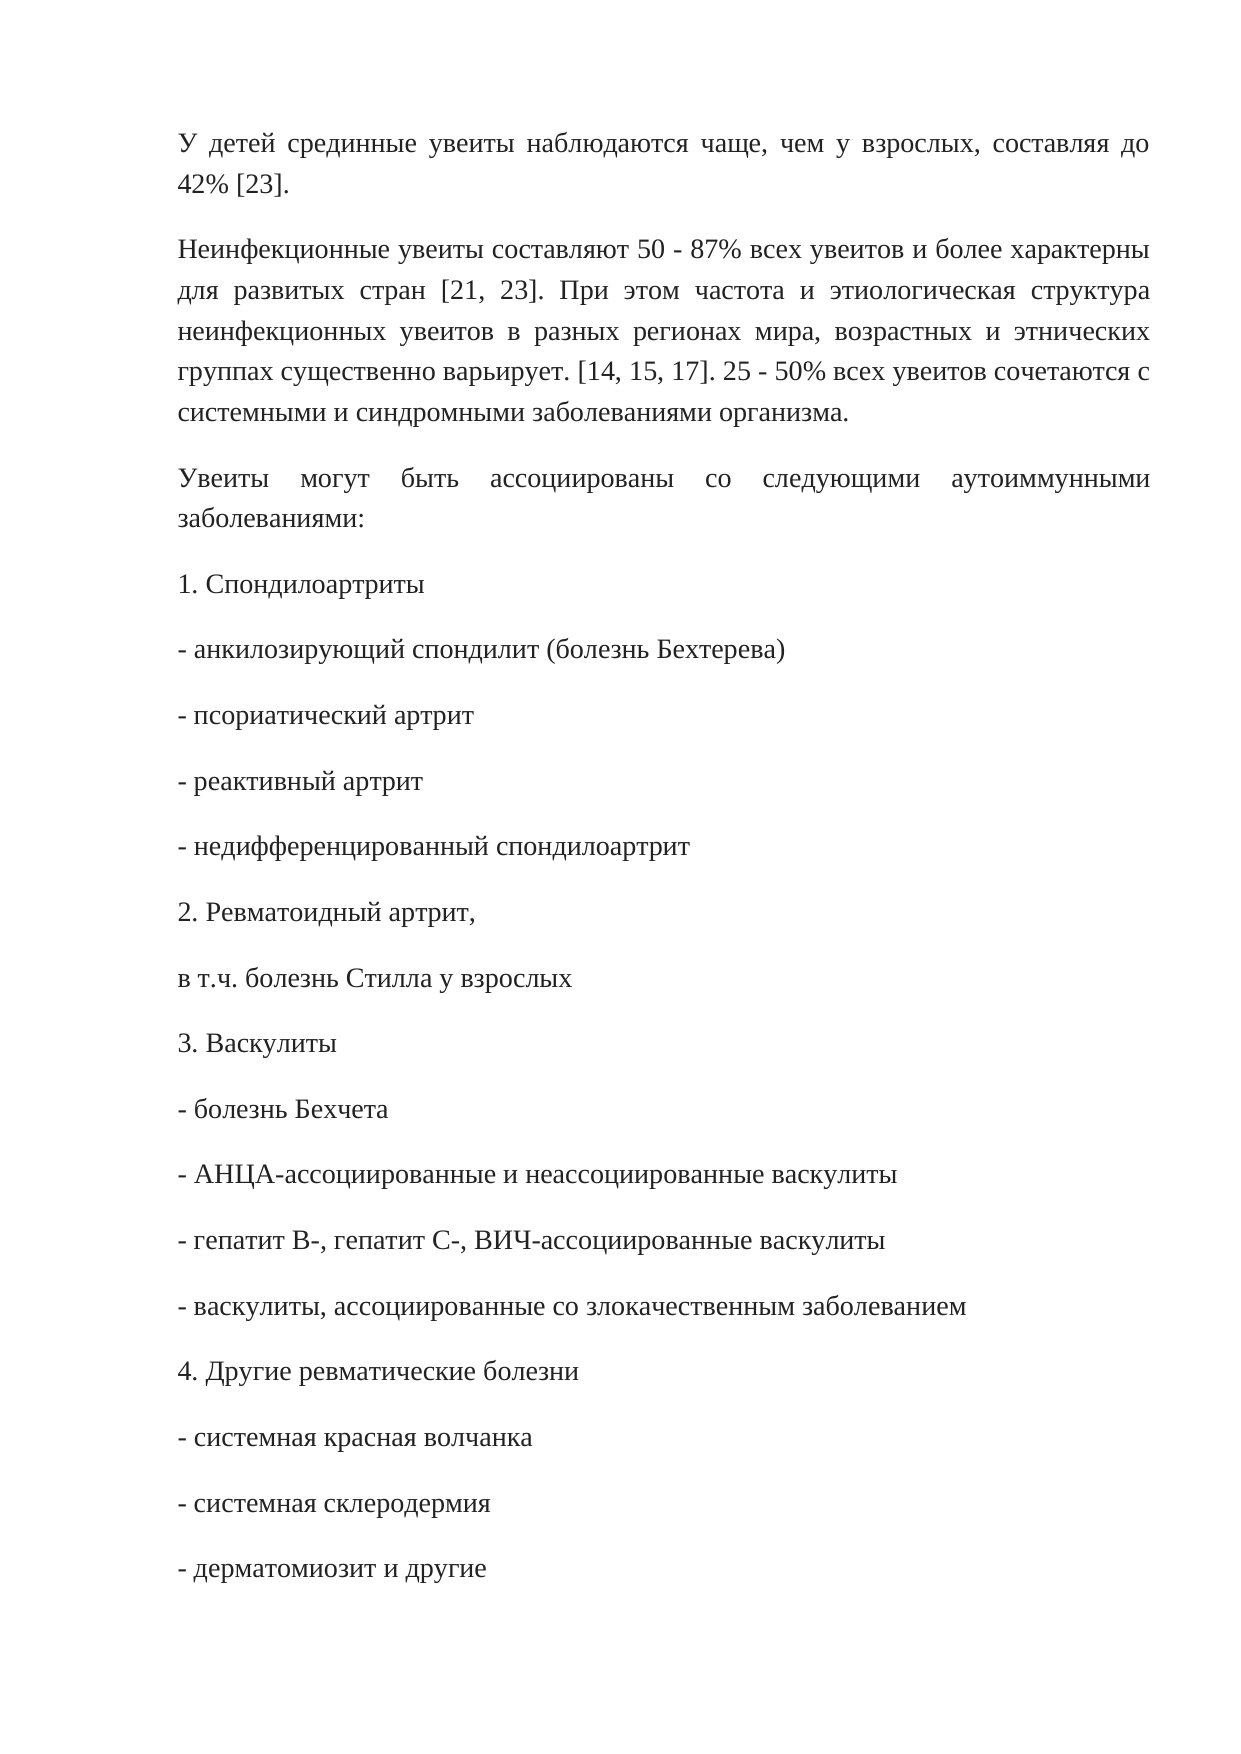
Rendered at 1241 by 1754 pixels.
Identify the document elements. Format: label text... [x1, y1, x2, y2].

text 3. Васкулиты [177, 1018, 1152, 1059]
text - гепатит В-, гепатит С-, ВИЧ-ассоциированные васкулиты [177, 1215, 1152, 1256]
text - болезнь Бехчета [177, 1084, 1152, 1124]
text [177, 118, 1152, 199]
text - дерматомиозит и другие [177, 1543, 1152, 1584]
text - анкилозирующий спондилит (болезнь Бехтерева) [177, 624, 1152, 665]
text - АНЦА-ассоциированные и неассоциированные васкулиты [177, 1149, 1152, 1190]
text Неинфекционные увеиты составляют 50 - 87% всех увеитов и более характерны для развитых стран [21, 23]. При этом частота и этиологическая структура неинфекционных увеитов в разных регионах мира, возрастных и этнических группах существенно варьирует. [14, 15, 17]. 25 - 50% всех увеитов сочетаются с системными и синдромными заболеваниями организма. [177, 224, 1152, 427]
text в т.ч. болезнь Стилла у взрослых [177, 952, 1152, 993]
text - реактивный артрит [177, 756, 1152, 796]
text 4. Другие ревматические болезни [177, 1346, 1152, 1387]
text 1. Спондилоартриты [177, 559, 1152, 599]
text - псориатический артрит [177, 690, 1152, 731]
text - васкулиты, ассоциированные со злокачественным заболеванием [177, 1281, 1152, 1321]
text 2. Ревматоидный артрит, [177, 887, 1152, 927]
text Увеиты могут быть ассоциированы со следующими аутоиммунными заболеваниями: [177, 452, 1152, 534]
text - системная красная волчанка [177, 1412, 1152, 1452]
text - системная склеродермия [177, 1477, 1152, 1518]
text - недифференцированный спондилоартрит [177, 821, 1152, 862]
